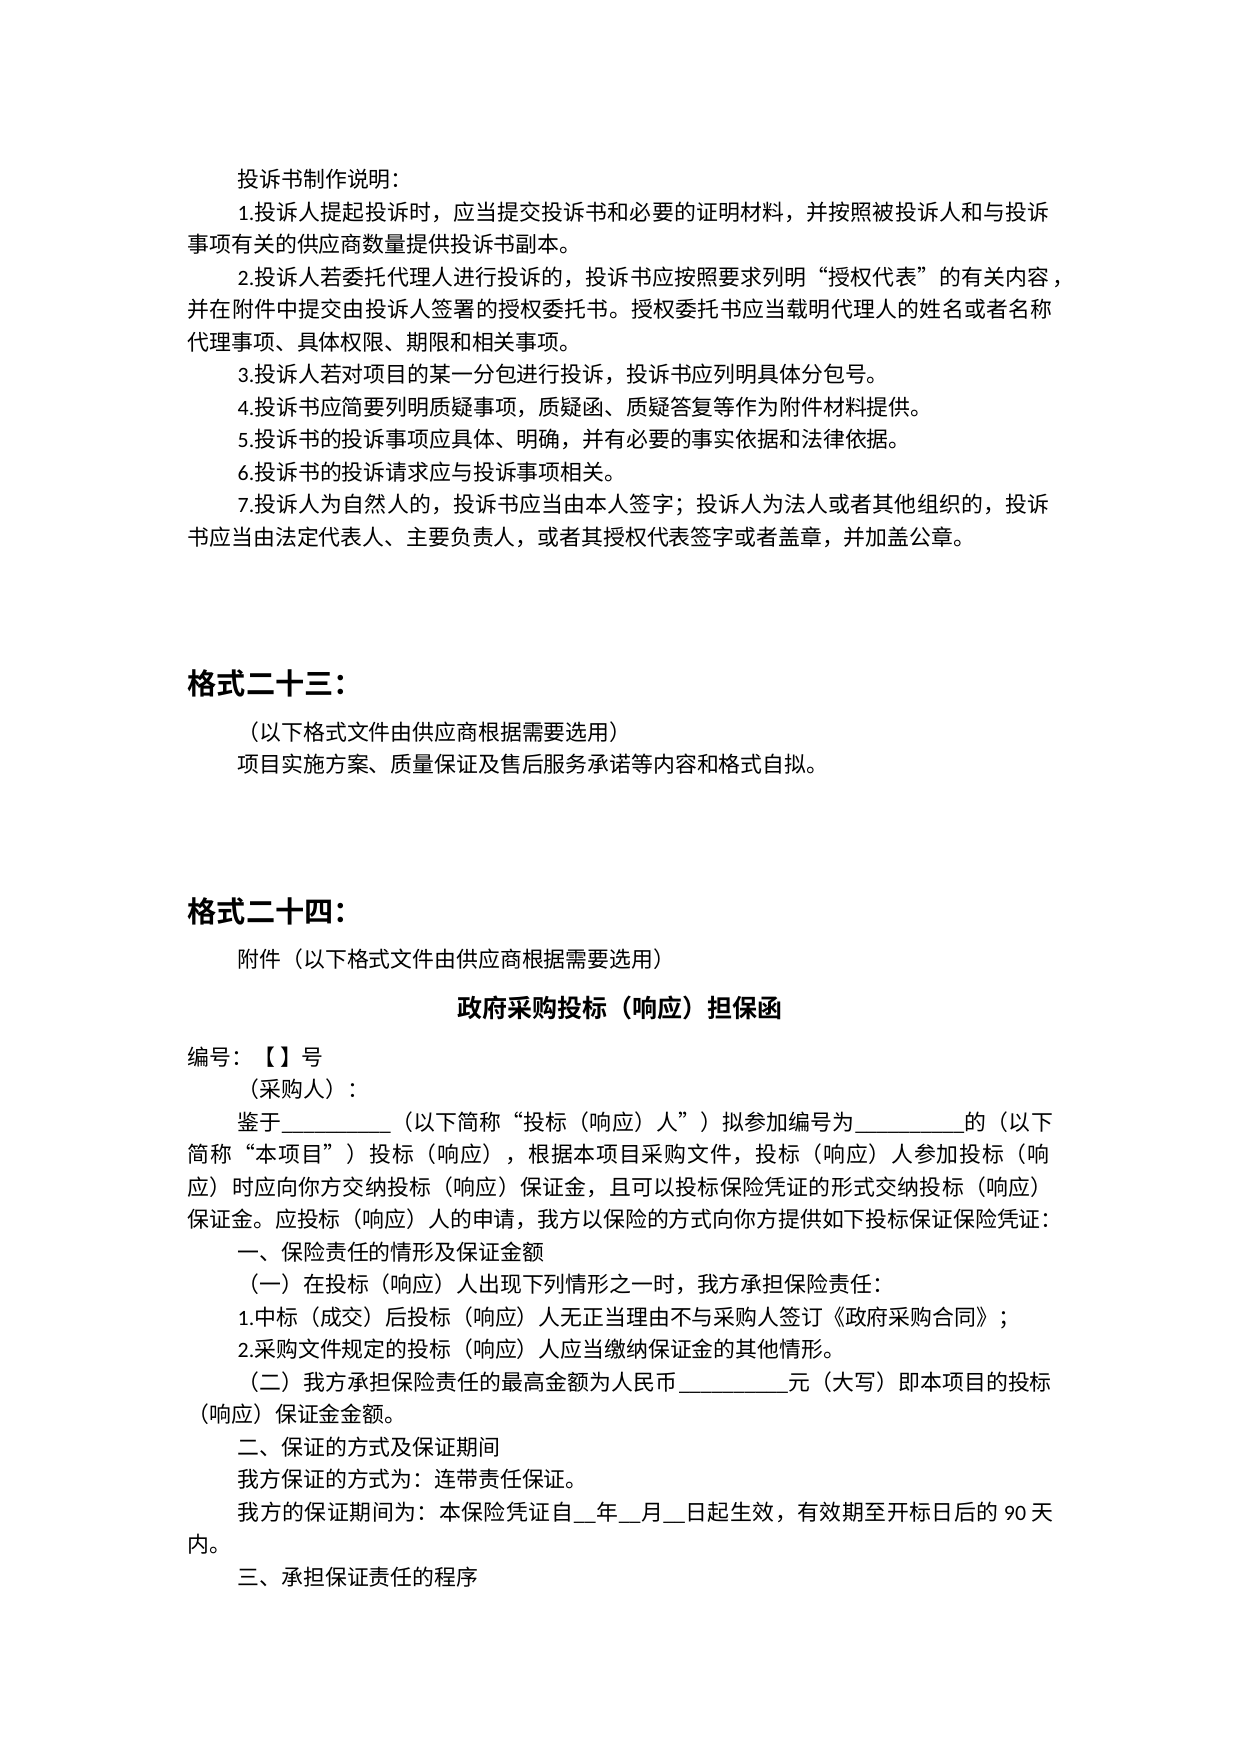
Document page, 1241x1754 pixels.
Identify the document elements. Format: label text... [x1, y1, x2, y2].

text 1.投诉人提起投诉时，应当提交投诉书和必要的证明材料，并按照被投诉人和与投诉事项有关的供应商数量提供投诉书副本。 [187, 194, 1053, 259]
text 7.投诉人为自然人的，投诉书应当由本人签字；投诉人为法人或者其他组织的，投诉书应当由法定代表人、主要负责人，或者其授权代表签字或者盖章，并加盖公章。 [187, 487, 1053, 552]
text 格式二十三： [187, 649, 1053, 714]
text 投诉书制作说明： [187, 162, 1053, 194]
text 我方保证的方式为：连带责任保证。 [187, 1462, 1053, 1494]
text 编号：【 】号 [187, 1039, 1053, 1072]
text 一、保险责任的情形及保证金额 [187, 1234, 1053, 1267]
text 鉴于__________（以下简称“投标（响应）人”）拟参加编号为__________的（以下简称“本项目”）投标（响应），根据本项目采购文件，投标（响应）人参加投标（响应）时应向你方交纳投标（响应）保证金，且可以投标保险凭证的形式交纳投标（响应）保证金。应投标（响应）人的申请，我方以保险的方式向你方提供如下投标保证保险凭证： [187, 1104, 1053, 1234]
text 三、承担保证责任的程序 [187, 1559, 1053, 1592]
text 2.采购文件规定的投标（响应）人应当缴纳保证金的其他情形。 [187, 1332, 1053, 1364]
text 5.投诉书的投诉事项应具体、明确，并有必要的事实依据和法律依据。 [187, 422, 1053, 454]
text （采购人）： [187, 1072, 1053, 1104]
text 政府采购投标（响应）担保函 [187, 974, 1053, 1039]
text 附件（以下格式文件由供应商根据需要选用） [187, 942, 1053, 974]
text 格式二十四： [187, 877, 1053, 942]
text （一）在投标（响应）人出现下列情形之一时，我方承担保险责任： [187, 1267, 1053, 1299]
text 1.中标（成交）后投标（响应）人无正当理由不与采购人签订《政府采购合同》； [187, 1299, 1053, 1332]
text 3.投诉人若对项目的某一分包进行投诉，投诉书应列明具体分包号。 [187, 357, 1053, 389]
text （以下格式文件由供应商根据需要选用） [187, 714, 1053, 747]
text 2.投诉人若委托代理人进行投诉的，投诉书应按照要求列明“授权代表”的有关内容，并在附件中提交由投诉人签署的授权委托书。授权委托书应当载明代理人的姓名或者名称、代理事项、具体权限、期限和相关事项。 [187, 259, 1053, 357]
text 项目实施方案、质量保证及售后服务承诺等内容和格式自拟。 [187, 747, 1053, 779]
text （二）我方承担保险责任的最高金额为人民币__________元（大写）即本项目的投标（响应）保证金金额。 [187, 1364, 1053, 1429]
text 我方的保证期间为：本保险凭证自__年__月__日起生效，有效期至开标日后的90天内。 [187, 1494, 1053, 1559]
text 6.投诉书的投诉请求应与投诉事项相关。 [187, 454, 1053, 487]
text 4.投诉书应简要列明质疑事项，质疑函、质疑答复等作为附件材料提供。 [187, 389, 1053, 422]
text 二、保证的方式及保证期间 [187, 1429, 1053, 1462]
